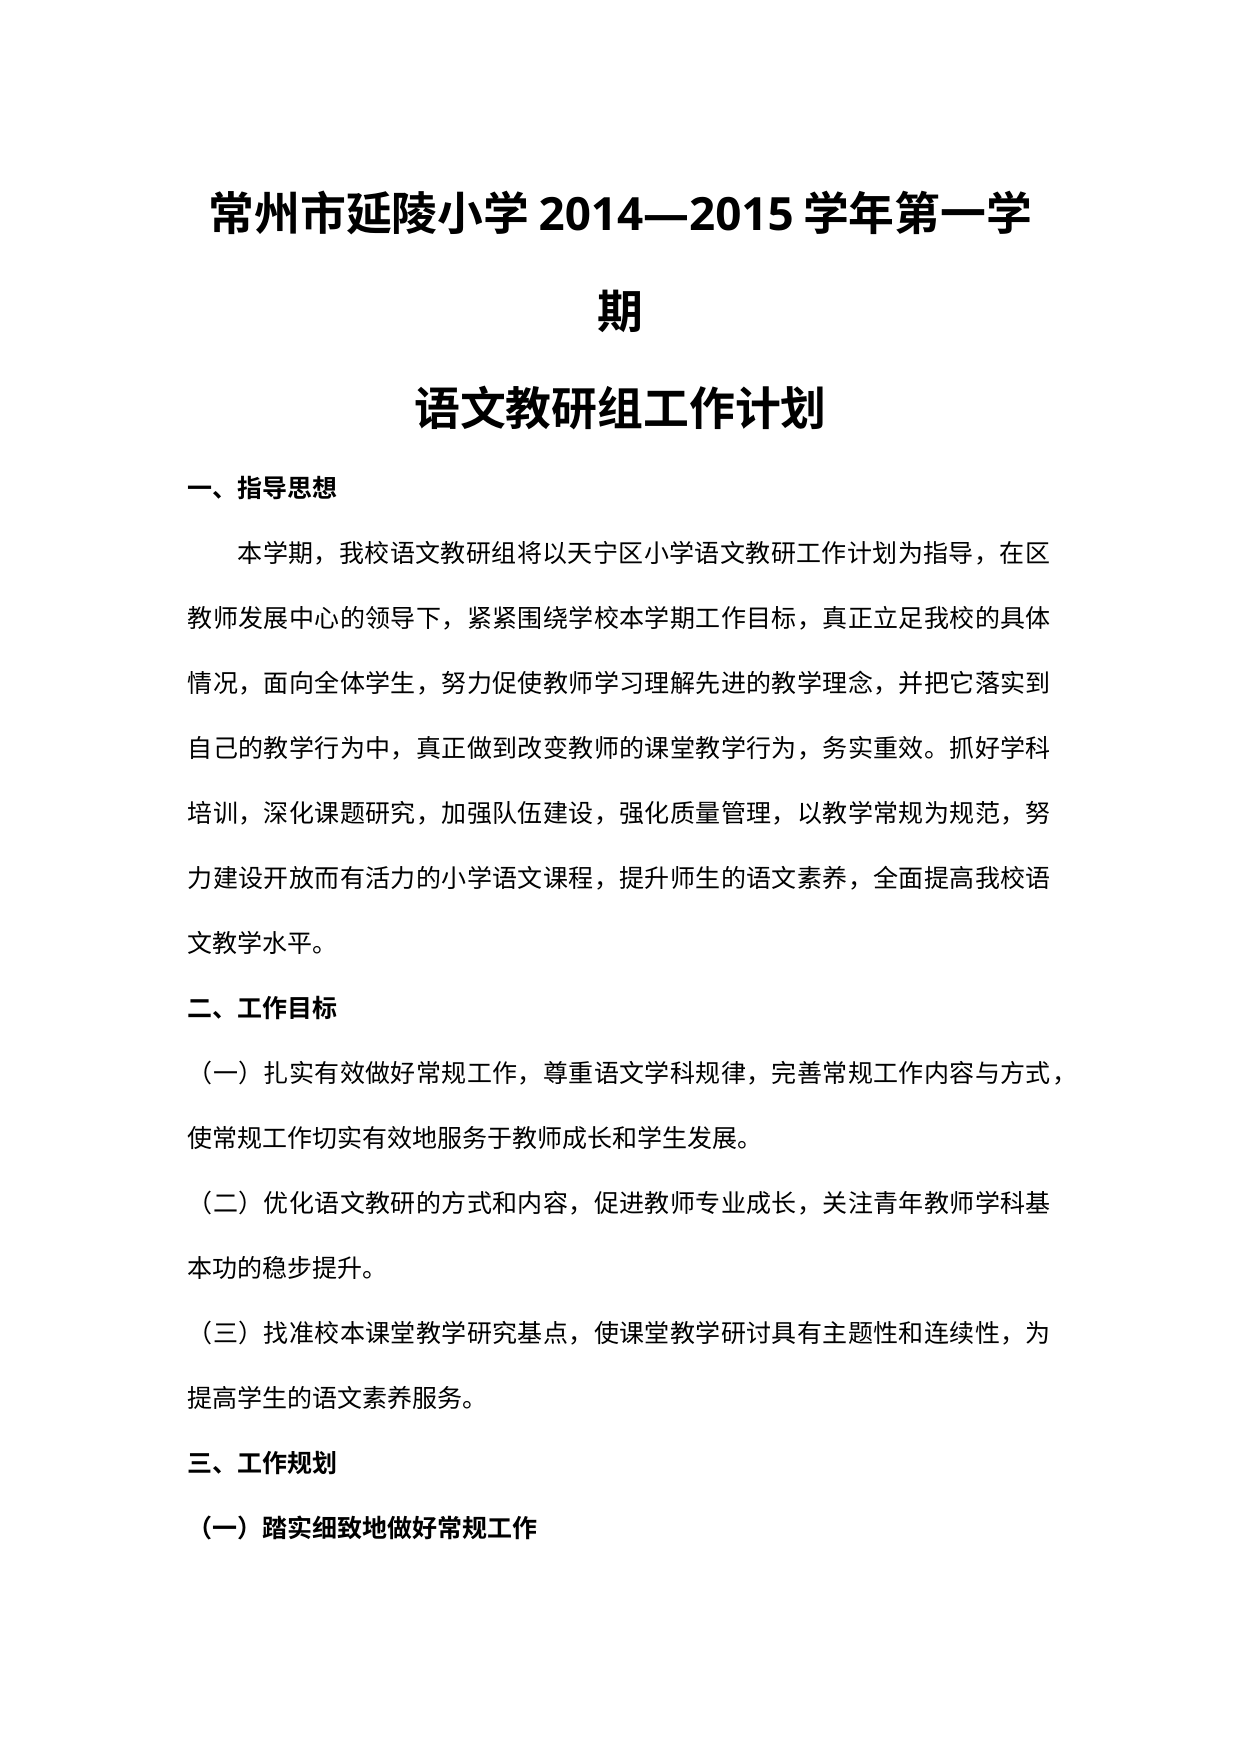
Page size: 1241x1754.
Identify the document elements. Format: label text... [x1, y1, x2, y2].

text 三、工作规划 [187, 1429, 1053, 1494]
text （一）踏实细致地做好常规工作 [187, 1494, 1053, 1559]
text （一）扎实有效做好常规工作，尊重语文学科规律，完善常规工作内容与方式，使常规工作切实有效地服务于教师成长和学生发展。 [187, 1039, 1053, 1169]
text （二）优化语文教研的方式和内容，促进教师专业成长，关注青年教师学科基本功的稳步提升。 [187, 1169, 1053, 1299]
text 常州市延陵小学2014—2015学年第一学期 [187, 162, 1053, 357]
text 语文教研组工作计划 [187, 357, 1053, 454]
text 二、工作目标 [187, 974, 1053, 1039]
text 一、指导思想 [187, 454, 1053, 519]
text 本学期，我校语文教研组将以天宁区小学语文教研工作计划为指导，在区教师发展中心的领导下，紧紧围绕学校本学期工作目标，真正立足我校的具体情况，面向全体学生，努力促使教师学习理解先进的教学理念，并把它落实到自己的教学行为中，真正做到改变教师的课堂教学行为，务实重效。抓好学科培训，深化课题研究，加强队伍建设，强化质量管理，以教学常规为规范，努力建设开放而有活力的小学语文课程，提升师生的语文素养，全面提高我校语文教学水平。 [187, 519, 1053, 974]
text （三）找准校本课堂教学研究基点，使课堂教学研讨具有主题性和连续性，为提高学生的语文素养服务。 [187, 1299, 1053, 1429]
